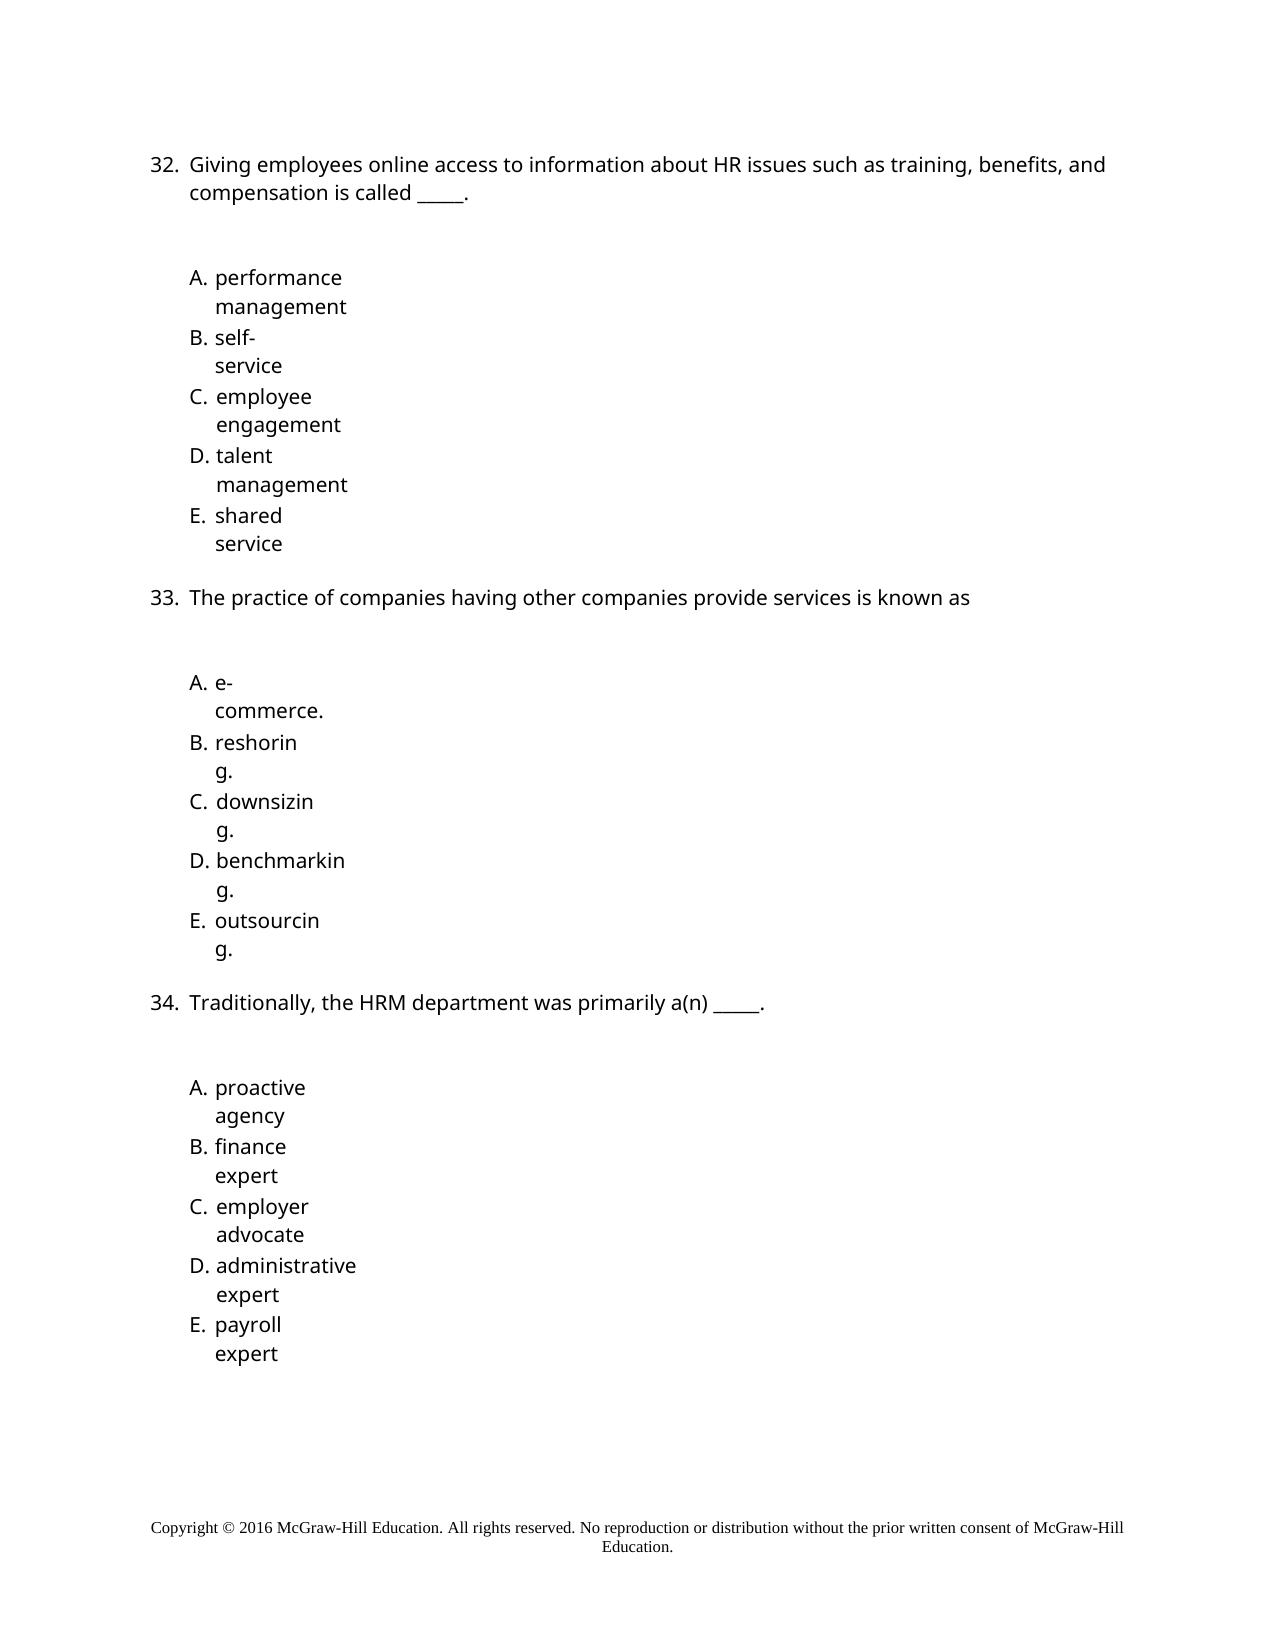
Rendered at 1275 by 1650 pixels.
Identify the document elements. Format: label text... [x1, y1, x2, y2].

table_header Traditionally, the HRM department was primarily a(n) _____. [189, 988, 1125, 1368]
table_header 34. [150, 988, 189, 1368]
table_header The practice of companies having other companies provide services is known as [189, 583, 1125, 963]
table_header 33. [150, 583, 189, 963]
table_header Giving employees online access to information about HR issues such as training, benefits, and compensation is called _____. [189, 150, 1125, 558]
table_header 32. [150, 150, 189, 558]
